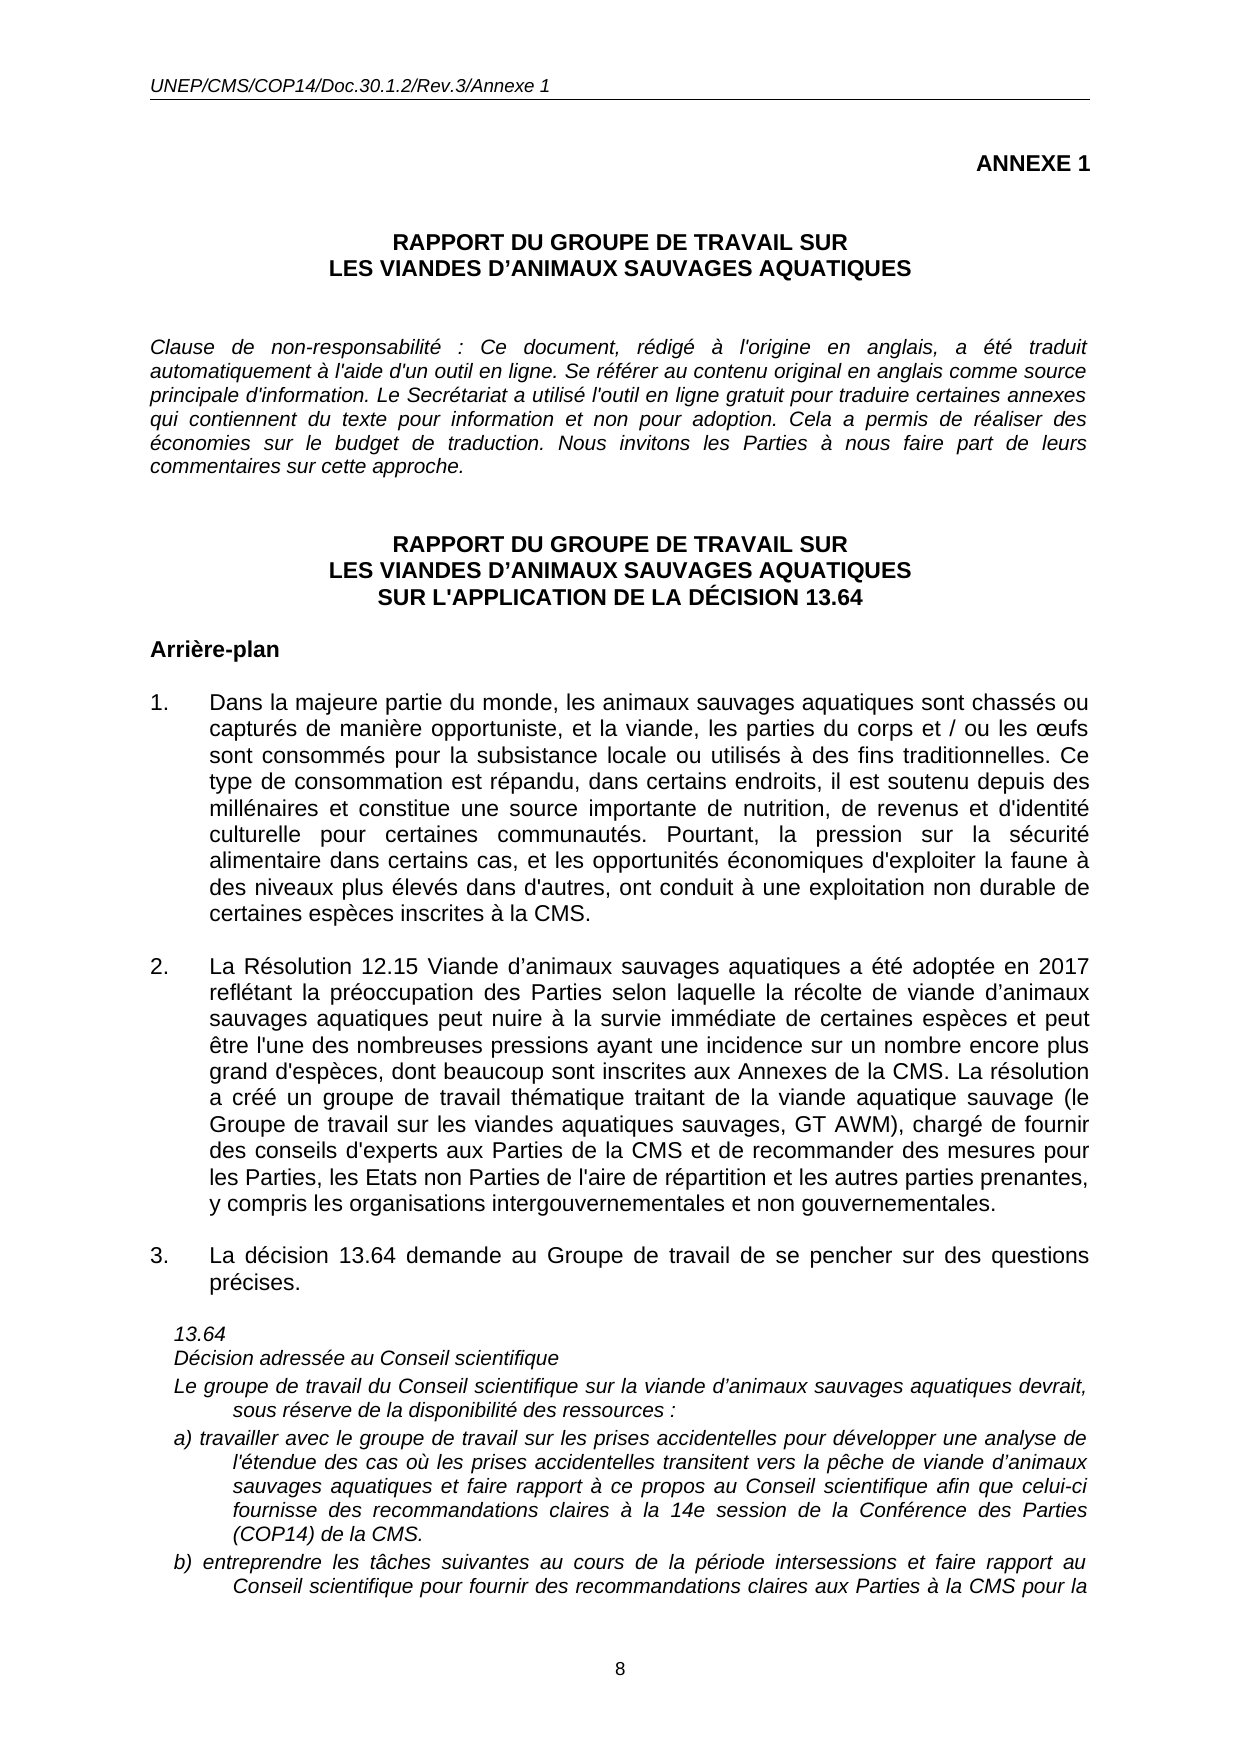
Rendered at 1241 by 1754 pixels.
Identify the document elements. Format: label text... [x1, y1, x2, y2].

text a) travailler avec le groupe de travail sur les prises accidentelles pour développer une analyse de l'étendue des cas où les prises accidentelles transitent vers la pêche de viande d’animaux sauvages aquatiques et faire rapport à ce propos au Conseil scientifique afin que celui-ci fournisse des recommandations claires à la 14e session de la Conférence des Parties (COP14) de la CMS. [174, 1426, 1090, 1546]
text Décision adressée au Conseil scientifique [174, 1346, 1090, 1369]
text Le groupe de travail du Conseil scientifique sur la viande d’animaux sauvages aquatiques devrait, sous réserve de la disponibilité des ressources : [174, 1374, 1090, 1422]
list La décision 13.64 demande au Groupe de travail de se pencher sur des questions précises. [150, 1242, 1090, 1295]
text LES VIANDES D’ANIMAUX SAUVAGES AQUATIQUES [150, 557, 1090, 584]
text Arrière-plan [150, 636, 1090, 663]
list Annexe 1 [150, 150, 1090, 176]
list Rapport du Groupe de travail sur [150, 229, 1090, 255]
list Clause de non-responsabilité : Ce document, rédigé à l'origine en anglais, a été traduit automatiquement à l'aide d'un outil en ligne. Se référer au contenu original en anglais comme source principale d'information. Le Secrétariat a utilisé l'outil en ligne gratuit pour traduire certaines annexes qui contiennent du texte pour information et non pour adoption. Cela a permis de réaliser des économies sur le budget de traduction. Nous invitons les Parties à nous faire part de leurs commentaires sur cette approche. [150, 334, 1090, 478]
text SUR L'APPLICATION DE LA DÉCISION 13.64 [150, 584, 1090, 610]
text RAPPORT DU GROUPE DE TRAVAIL SUR [150, 531, 1090, 557]
list les viandes D’aNIMAUX sauvages aquatiques [150, 255, 1090, 282]
text 13.64 [174, 1322, 1090, 1346]
list Dans la majeure partie du monde, les animaux sauvages aquatiques sont chassés ou capturés de manière opportuniste, et la viande, les parties du corps et / ou les œufs sont consommés pour la subsistance locale ou utilisés à des fins traditionnelles. Ce type de consommation est répandu, dans certains endroits, il est soutenu depuis des millénaires et constitue une source importante de nutrition, de revenus et d'identité culturelle pour certaines communautés. Pourtant, la pression sur la sécurité alimentaire dans certains cas, et les opportunités économiques d'exploiter la faune à des niveaux plus élevés dans d'autres, ont conduit à une exploitation non durable de certaines espèces inscrites à la CMS. [150, 689, 1090, 926]
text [174, 1550, 1090, 1598]
list La Résolution 12.15 Viande d’animaux sauvages aquatiques a été adoptée en 2017 reflétant la préoccupation des Parties selon laquelle la récolte de viande d’animaux sauvages aquatiques peut nuire à la survie immédiate de certaines espèces et peut être l'une des nombreuses pressions ayant une incidence sur un nombre encore plus grand d'espèces, dont beaucoup sont inscrites aux Annexes de la CMS. La résolution a créé un groupe de travail thématique traitant de la viande aquatique sauvage (le Groupe de travail sur les viandes aquatiques sauvages, GT AWM), chargé de fournir des conseils d'experts aux Parties de la CMS et de recommander des mesures pour les Parties, les Etats non Parties de l'aire de répartition et les autres parties prenantes, y compris les organisations intergouvernementales et non gouvernementales. [150, 953, 1090, 1216]
